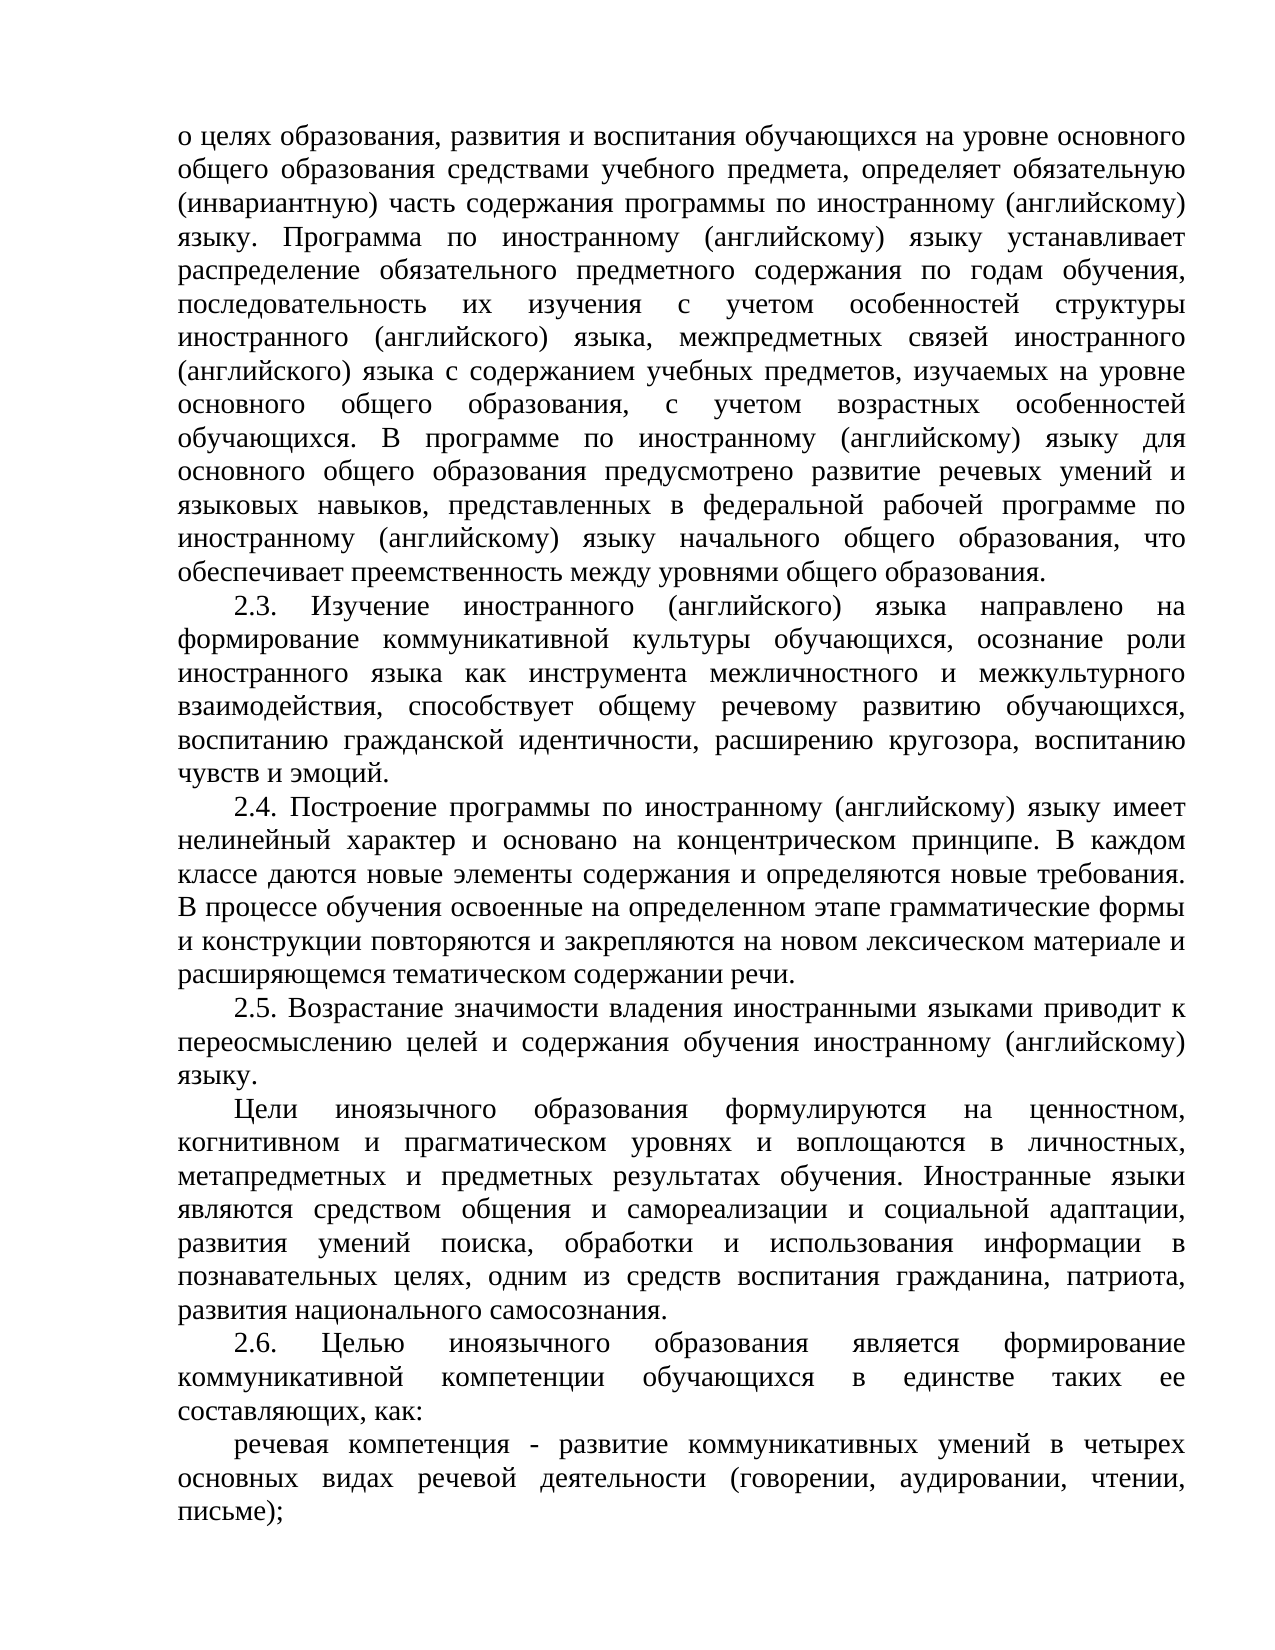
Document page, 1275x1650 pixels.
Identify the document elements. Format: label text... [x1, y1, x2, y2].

text 2.4. Построение программы по иностранному (английскому) языку имеет нелинейный характер и основано на концентрическом принципе. В каждом классе даются новые элементы содержания и определяются новые требования. В процессе обучения освоенные на определенном этапе грамматические формы и конструкции повторяются и закрепляются на новом лексическом материале и расширяющемся тематическом содержании речи. [177, 789, 1186, 990]
text 2.6. Целью иноязычного образования является формирование коммуникативной компетенции обучающихся в единстве таких ее составляющих, как: [177, 1326, 1186, 1426]
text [177, 118, 1186, 588]
text 2.3. Изучение иностранного (английского) языка направлено на формирование коммуникативной культуры обучающихся, осознание роли иностранного языка как инструмента межличностного и межкультурного взаимодействия, способствует общему речевому развитию обучающихся, воспитанию гражданской идентичности, расширению кругозора, воспитанию чувств и эмоций. [177, 588, 1186, 789]
text речевая компетенция - развитие коммуникативных умений в четырех основных видах речевой деятельности (говорении, аудировании, чтении, письме); [177, 1426, 1186, 1527]
text 2.5. Возрастание значимости владения иностранными языками приводит к переосмыслению целей и содержания обучения иностранному (английскому) языку. [177, 990, 1186, 1091]
text Цели иноязычного образования формулируются на ценностном, когнитивном и прагматическом уровнях и воплощаются в личностных, метапредметных и предметных результатах обучения. Иностранные языки являются средством общения и самореализации и социальной адаптации, развития умений поиска, обработки и использования информации в познавательных целях, одним из средств воспитания гражданина, патриота, развития национального самосознания. [177, 1091, 1186, 1326]
